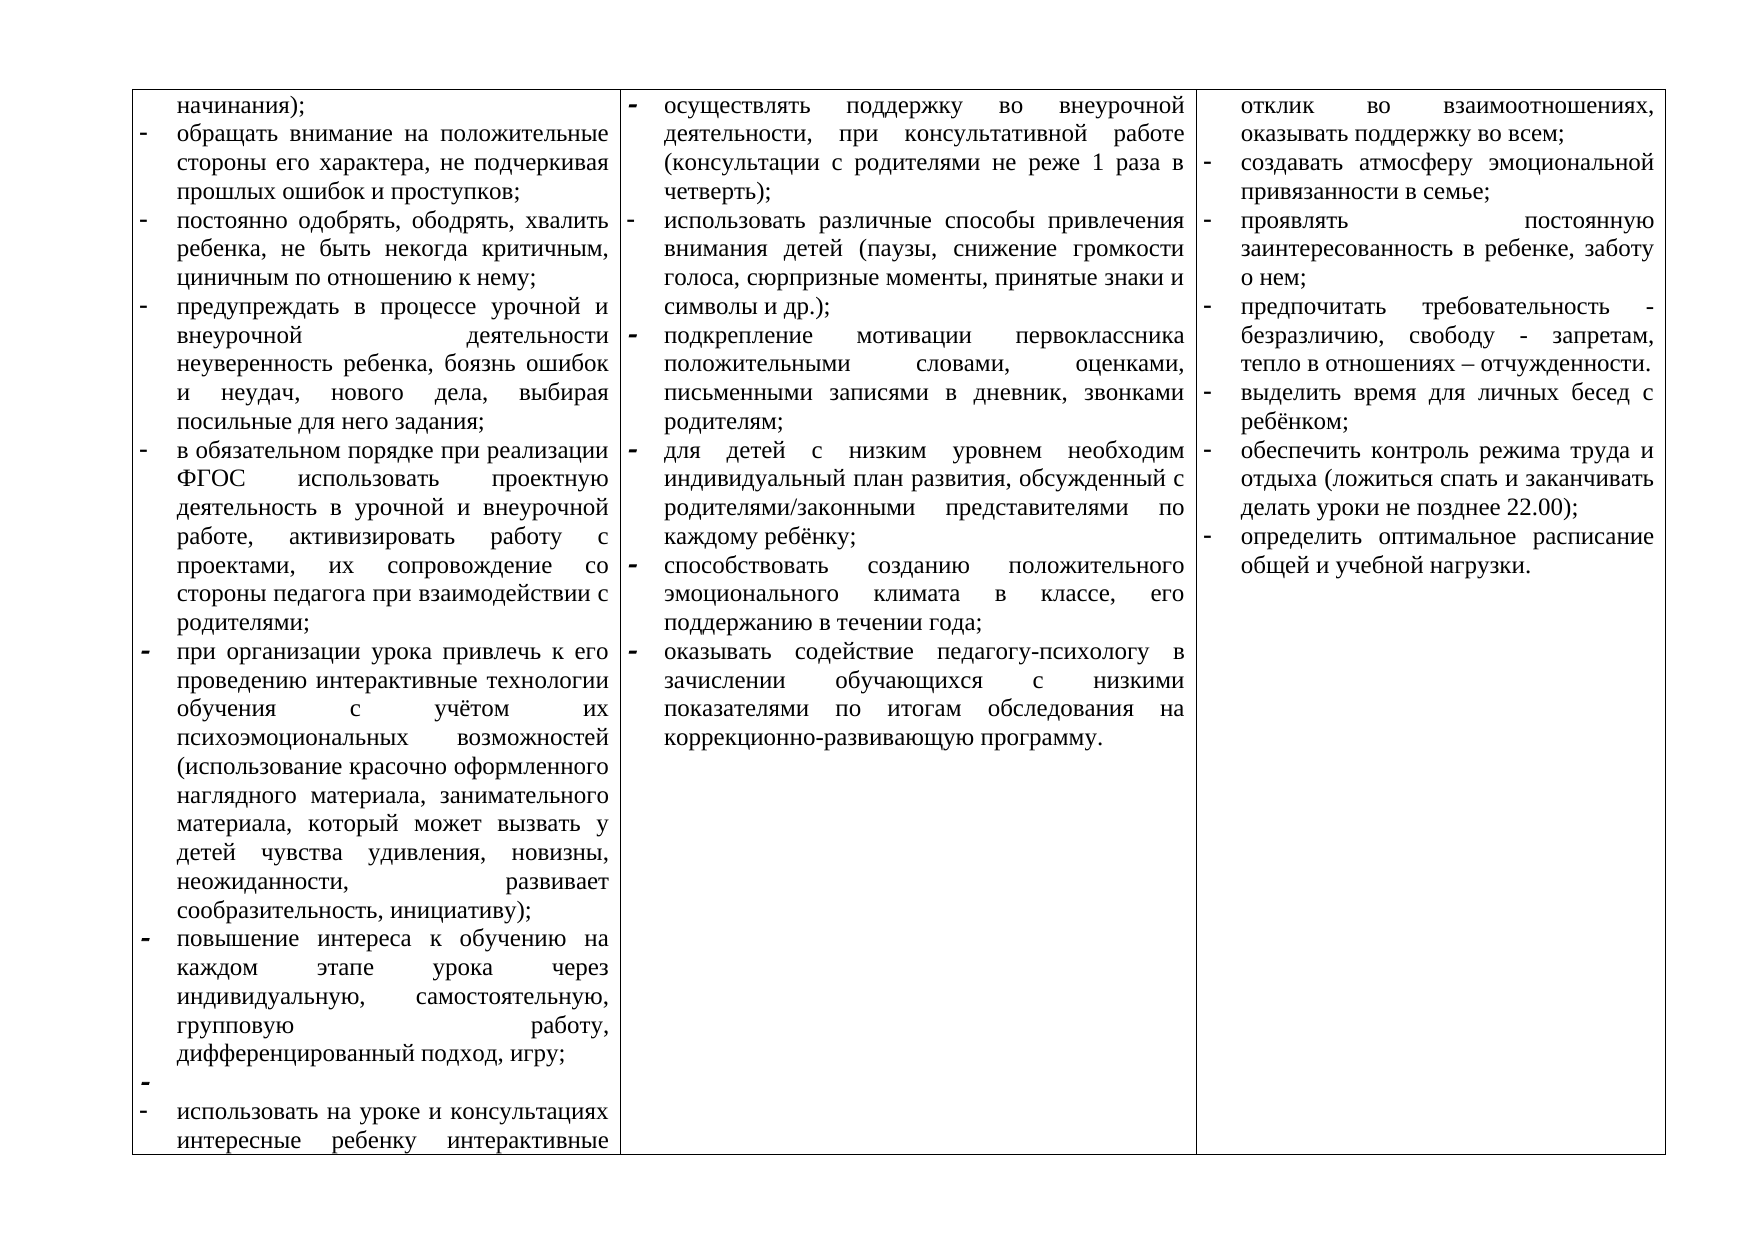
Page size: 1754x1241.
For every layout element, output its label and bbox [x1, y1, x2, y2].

table_cell [621, 90, 1196, 1153]
table_cell [133, 90, 620, 1153]
table_cell [1197, 90, 1665, 1153]
